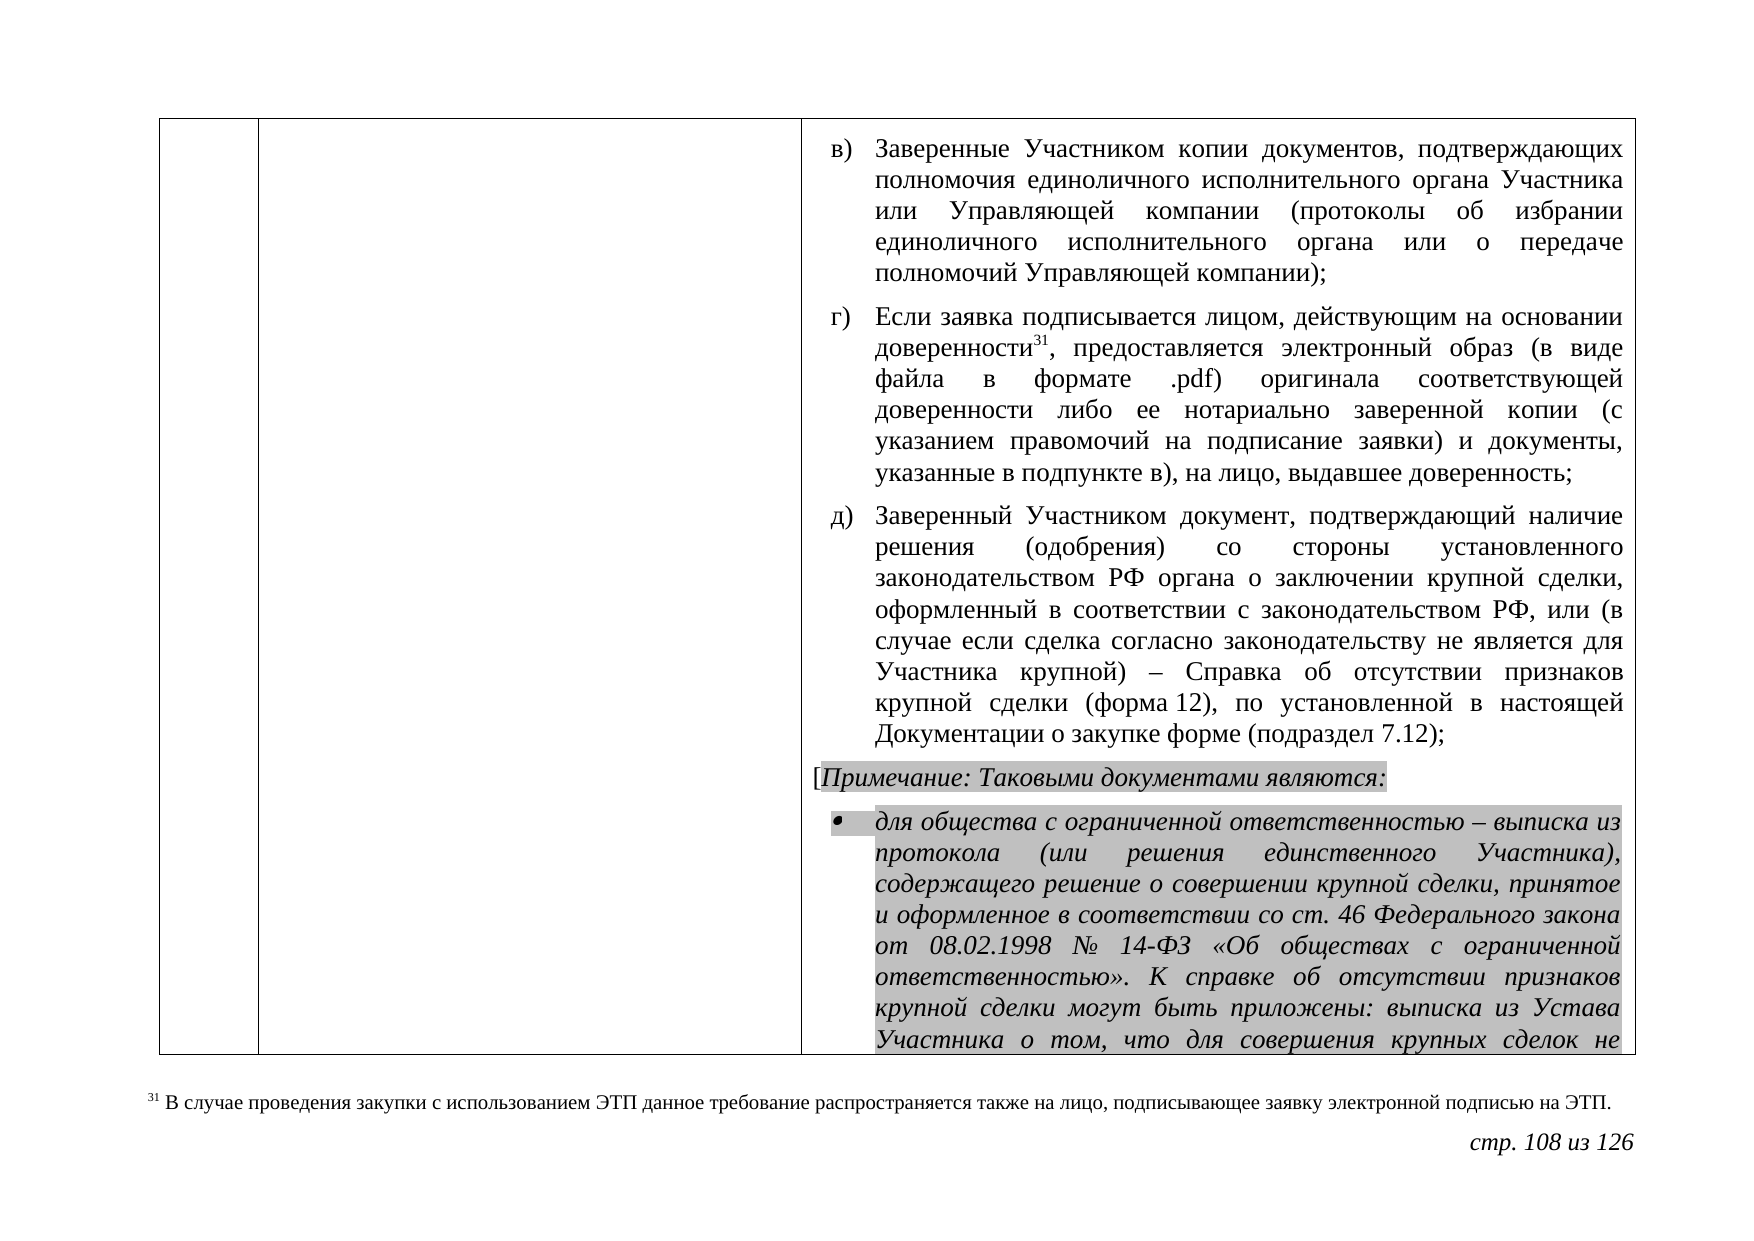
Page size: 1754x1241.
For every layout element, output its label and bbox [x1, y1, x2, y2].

table_cell [259, 119, 801, 1054]
table_cell [802, 119, 1635, 1054]
table_cell [160, 119, 258, 1054]
